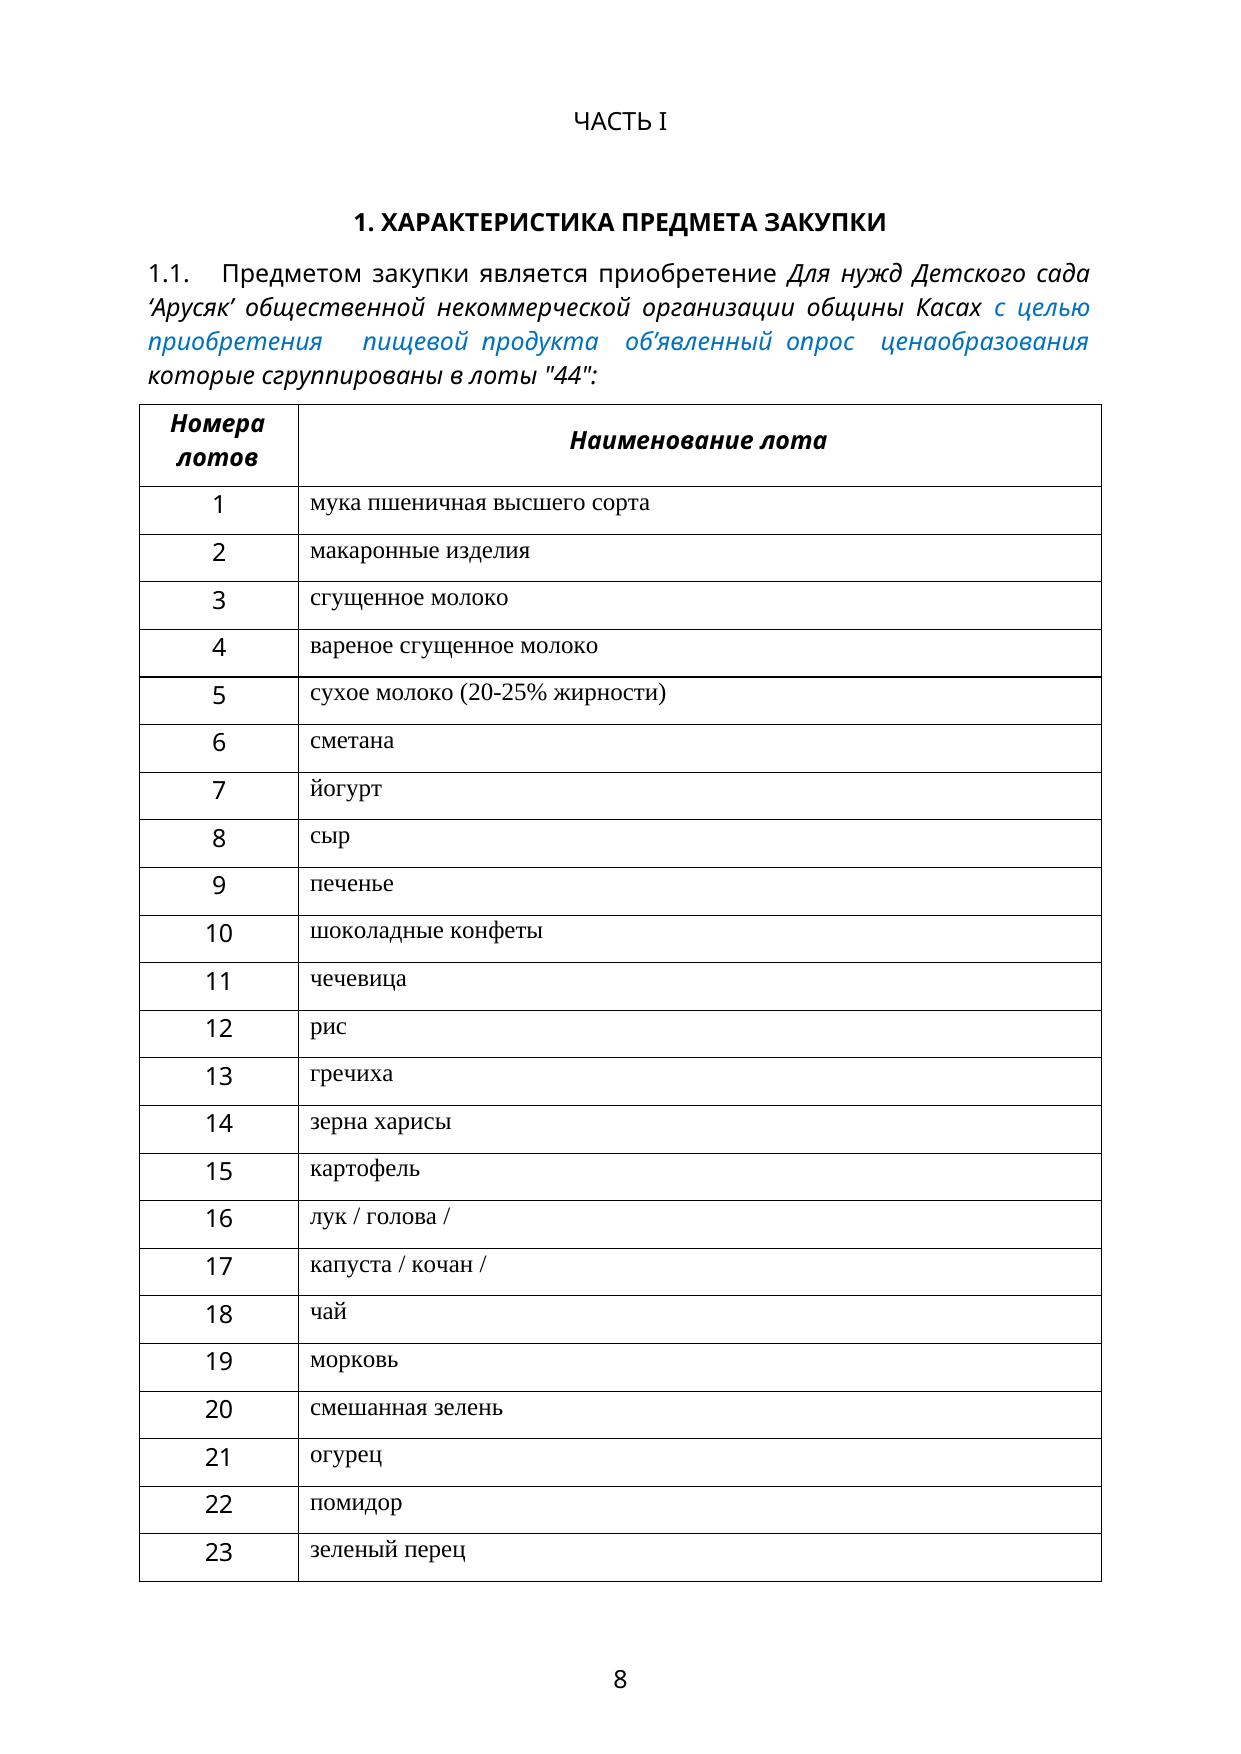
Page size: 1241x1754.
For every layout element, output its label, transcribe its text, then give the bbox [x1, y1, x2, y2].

table_cell шоколадные конфеты [299, 916, 1101, 962]
table_cell макаронные изделия [299, 535, 1101, 581]
table_cell морковь [299, 1344, 1101, 1391]
table_cell капуста / кочан / [299, 1249, 1101, 1295]
table_cell 21 [140, 1439, 298, 1486]
table_cell смешанная зелень [299, 1392, 1101, 1438]
table_cell 12 [140, 1011, 298, 1057]
table_cell огурец [299, 1439, 1101, 1486]
table_cell 17 [140, 1249, 298, 1295]
table_cell 16 [140, 1201, 298, 1248]
table_cell 4 [140, 630, 298, 676]
table_cell 13 [140, 1058, 298, 1105]
table_cell 10 [140, 916, 298, 962]
table_cell 19 [140, 1344, 298, 1391]
text 1.1. Предметом закупки является приобретение Для нужд Детского сада ‘Арусяк’ общественной некоммерческой организации общины Касах с целью приобретения пищевой продукта об’явленный опрос ценаобразования которые сгруппированы в лоты "44": [148, 256, 1093, 392]
table_cell 6 [140, 725, 298, 772]
table_cell 8 [140, 820, 298, 867]
table_cell сгущенное молоко [299, 582, 1101, 629]
table_cell 5 [140, 678, 298, 724]
table_cell 22 [140, 1487, 298, 1533]
table_cell мука пшеничная высшего сорта [299, 487, 1101, 534]
table_cell лук / голова / [299, 1201, 1101, 1248]
table_cell сметана [299, 725, 1101, 772]
table_cell 11 [140, 963, 298, 1010]
table_cell гречиха [299, 1058, 1101, 1105]
table_cell вареное сгущенное молоко [299, 630, 1101, 676]
table_cell 2 [140, 535, 298, 581]
table_cell 23 [140, 1534, 298, 1581]
table_cell 18 [140, 1296, 298, 1343]
table_cell печенье [299, 868, 1101, 914]
table_cell сыр [299, 820, 1101, 867]
table_cell 7 [140, 773, 298, 819]
table_cell сухое молоко (20-25% жирности) [299, 678, 1101, 724]
table_cell помидор [299, 1487, 1101, 1533]
table_cell картофель [299, 1154, 1101, 1200]
table_cell 9 [140, 868, 298, 914]
table_cell чай [299, 1296, 1101, 1343]
table_cell зеленый перец [299, 1534, 1101, 1581]
table_cell 15 [140, 1154, 298, 1200]
table_cell 14 [140, 1106, 298, 1152]
table_header Номера лотов [140, 405, 298, 486]
table_cell 1 [140, 487, 298, 534]
table_cell йогурт [299, 773, 1101, 819]
table_header Наименование лота [299, 405, 1101, 486]
table_cell чечевица [299, 963, 1101, 1010]
text ЧАСТЬ I [148, 103, 1092, 137]
table_cell 20 [140, 1392, 298, 1438]
table_cell зерна харисы [299, 1106, 1101, 1152]
table_cell рис [299, 1011, 1101, 1057]
table_cell 3 [140, 582, 298, 629]
text 1. ХАРАКТЕРИСТИКА ПРЕДМЕТА ЗАКУПКИ [148, 205, 1092, 239]
